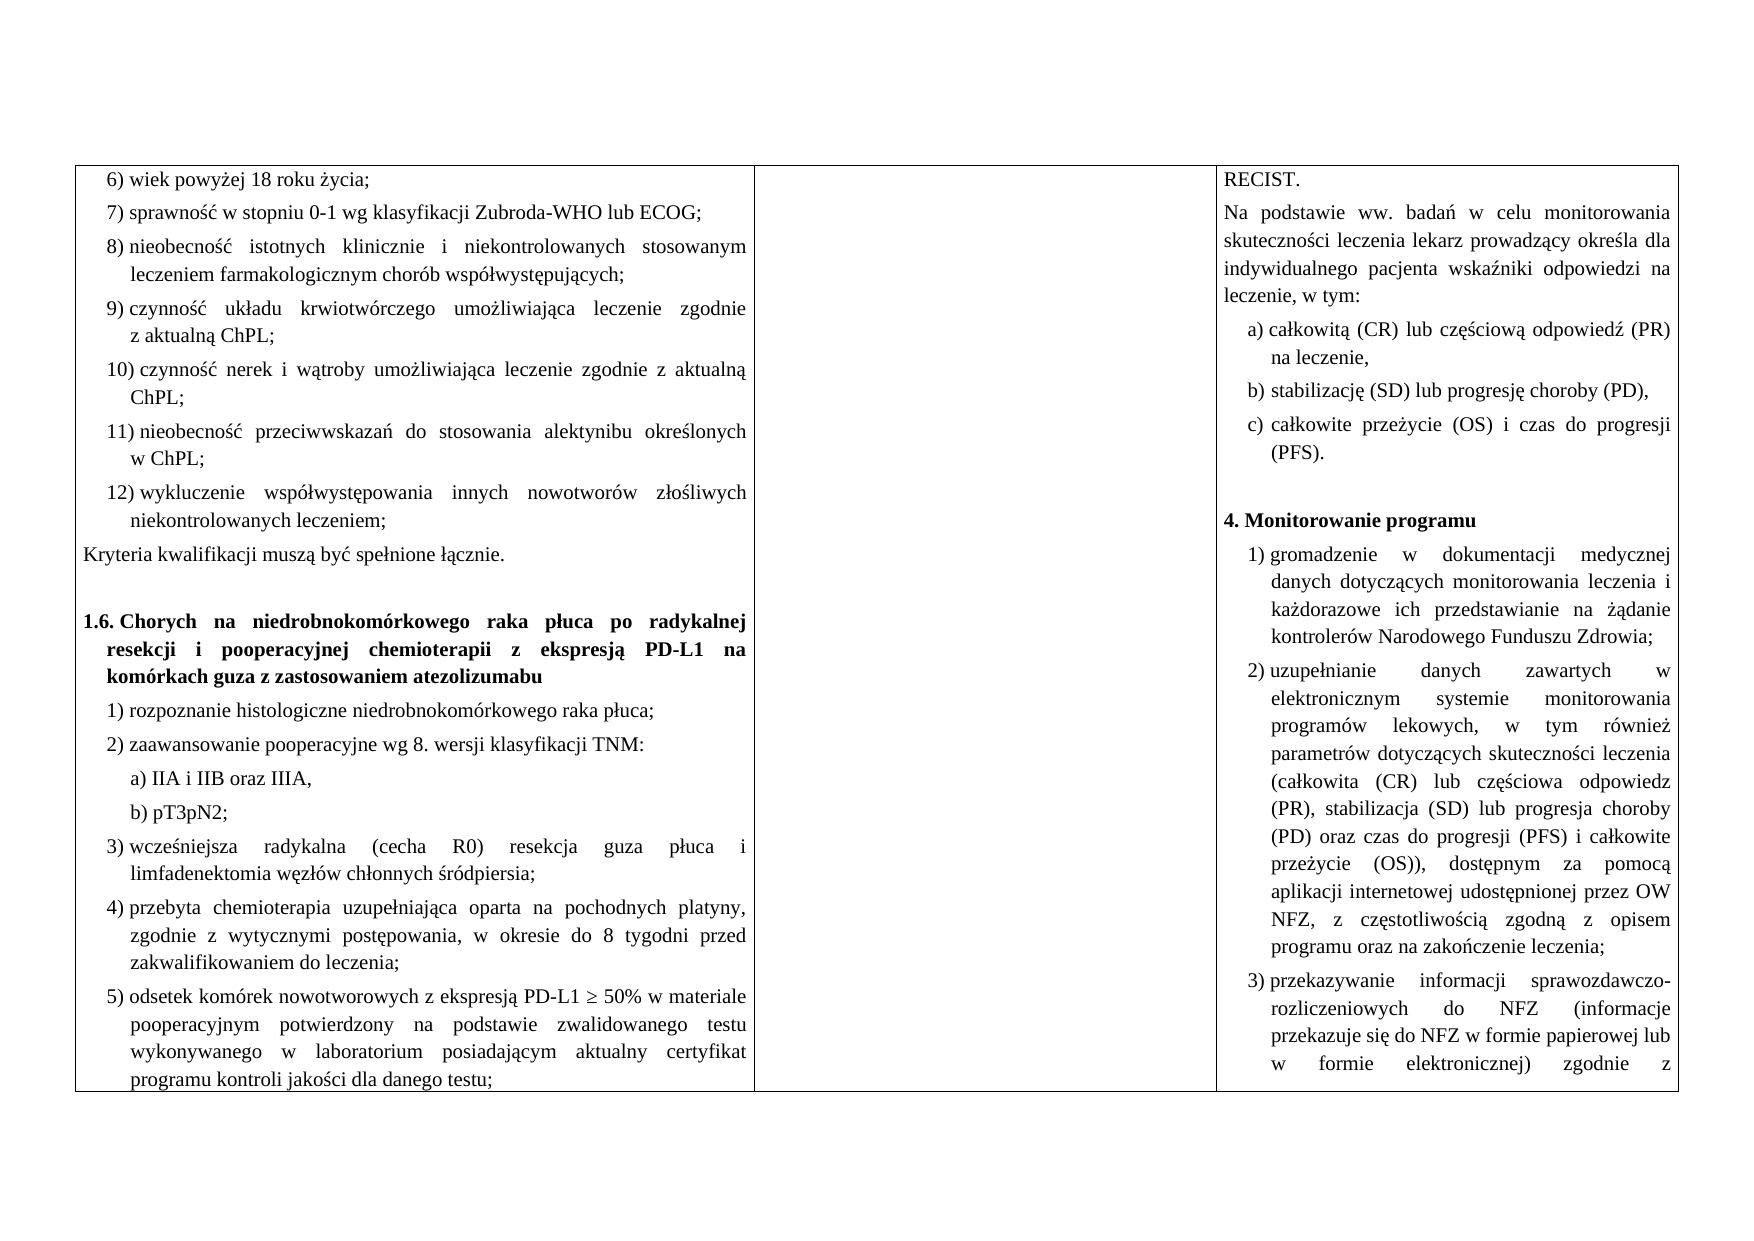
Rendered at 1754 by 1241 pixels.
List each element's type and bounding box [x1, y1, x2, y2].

table_cell [1217, 166, 1678, 1091]
table_cell [755, 166, 1216, 1091]
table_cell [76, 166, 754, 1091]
